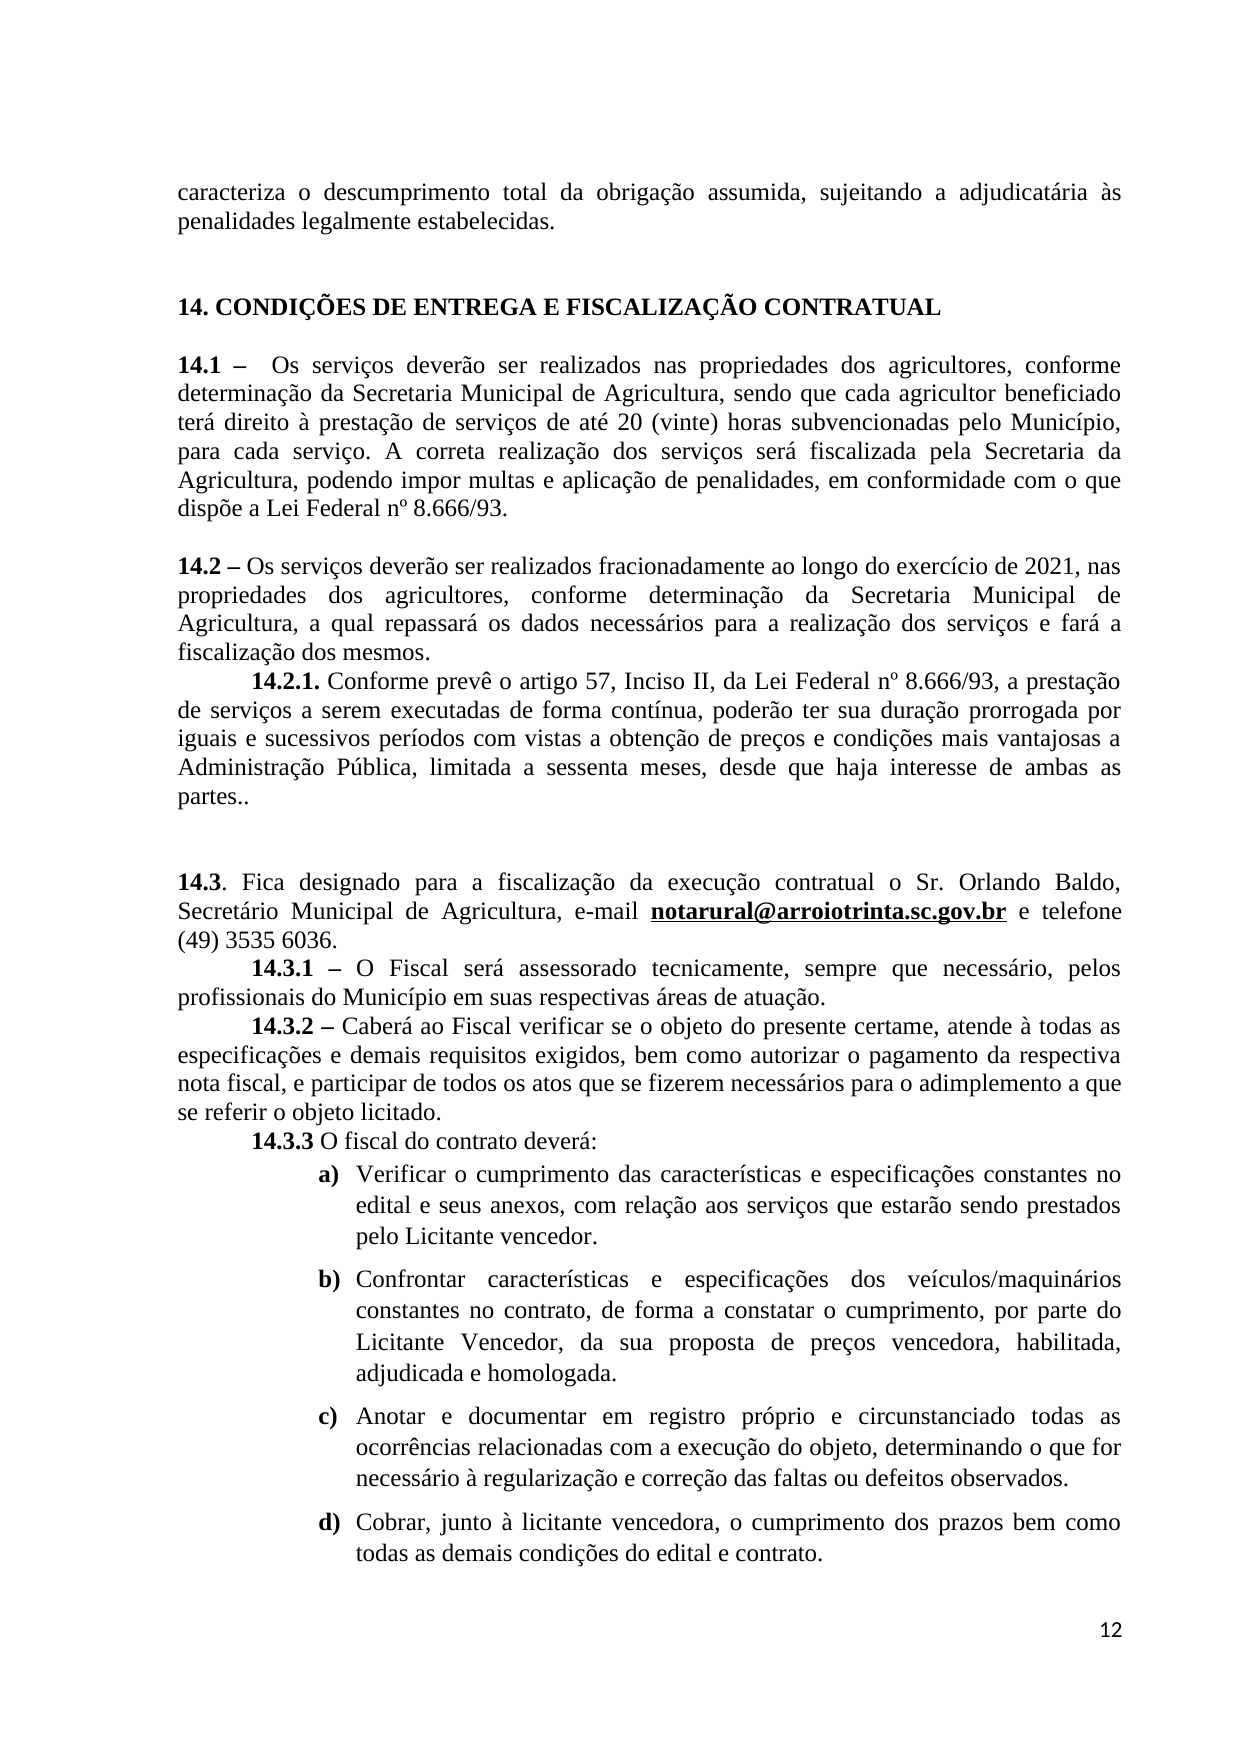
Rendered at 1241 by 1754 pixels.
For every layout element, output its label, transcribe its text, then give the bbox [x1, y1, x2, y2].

text 14.3.3 O fiscal do contrato deverá: [177, 1126, 1122, 1155]
text 14.1 – Os serviços deverão ser realizados nas propriedades dos agricultores, conforme determinação da Secretaria Municipal de Agricultura, sendo que cada agricultor beneficiado terá direito à prestação de serviços de até 20 (vinte) horas subvencionadas pelo Município, para cada serviço. A correta realização dos serviços será fiscalizada pela Secretaria da Agricultura, podendo impor multas e aplicação de penalidades, em conformidade com o que dispõe a Lei Federal nº 8.666/93. [177, 350, 1122, 522]
text 14.3.1 – O Fiscal será assessorado tecnicamente, sempre que necessário, pelos profissionais do Município em suas respectivas áreas de atuação. [177, 953, 1122, 1011]
list Verificar o cumprimento das características e especificações constantes no edital e seus anexos, com relação aos serviços que estarão sendo prestados pelo Licitante vencedor. [318, 1159, 1122, 1250]
list Confrontar características e especificações dos veículos/maquinários constantes no contrato, de forma a constatar o cumprimento, por parte do Licitante Vencedor, da sua proposta de preços vencedora, habilitada, adjudicada e homologada. [318, 1264, 1122, 1386]
text 14.2.1. Conforme prevê o artigo 57, Inciso II, da Lei Federal nº 8.666/93, a prestação de serviços a serem executadas de forma contínua, poderão ter sua duração prorrogada por iguais e sucessivos períodos com vistas a obtenção de preços e condições mais vantajosas a Administração Pública, limitada a sessenta meses, desde que haja interesse de ambas as partes.. [177, 666, 1122, 810]
list Cobrar, junto à licitante vencedora, o cumprimento dos prazos bem como todas as demais condições do edital e contrato. [318, 1507, 1122, 1567]
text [177, 177, 1122, 235]
text 14.2 – Os serviços deverão ser realizados fracionadamente ao longo do exercício de 2021, nas propriedades dos agricultores, conforme determinação da Secretaria Municipal de Agricultura, a qual repassará os dados necessários para a realização dos serviços e fará a fiscalização dos mesmos. [177, 551, 1122, 666]
text 14.3.2 – Caberá ao Fiscal verificar se o objeto do presente certame, atende à todas as especificações e demais requisitos exigidos, bem como autorizar o pagamento da respectiva nota fiscal, e participar de todos os atos que se fizerem necessários para o adimplemento a que se referir o objeto licitado. [177, 1011, 1122, 1126]
text 14.3. Fica designado para a fiscalização da execução contratual o Sr. Orlando Baldo, Secretário Municipal de Agricultura, e-mail notarural@arroiotrinta.sc.gov.br e telefone (49) 3535 6036. [177, 867, 1122, 953]
list Anotar e documentar em registro próprio e circunstanciado todas as ocorrências relacionadas com a execução do objeto, determinando o que for necessário à regularização e correção das faltas ou defeitos observados. [318, 1401, 1122, 1492]
text 14. CONDIÇÕES DE ENTREGA E FISCALIZAÇÃO CONTRATUAL [177, 292, 1122, 321]
